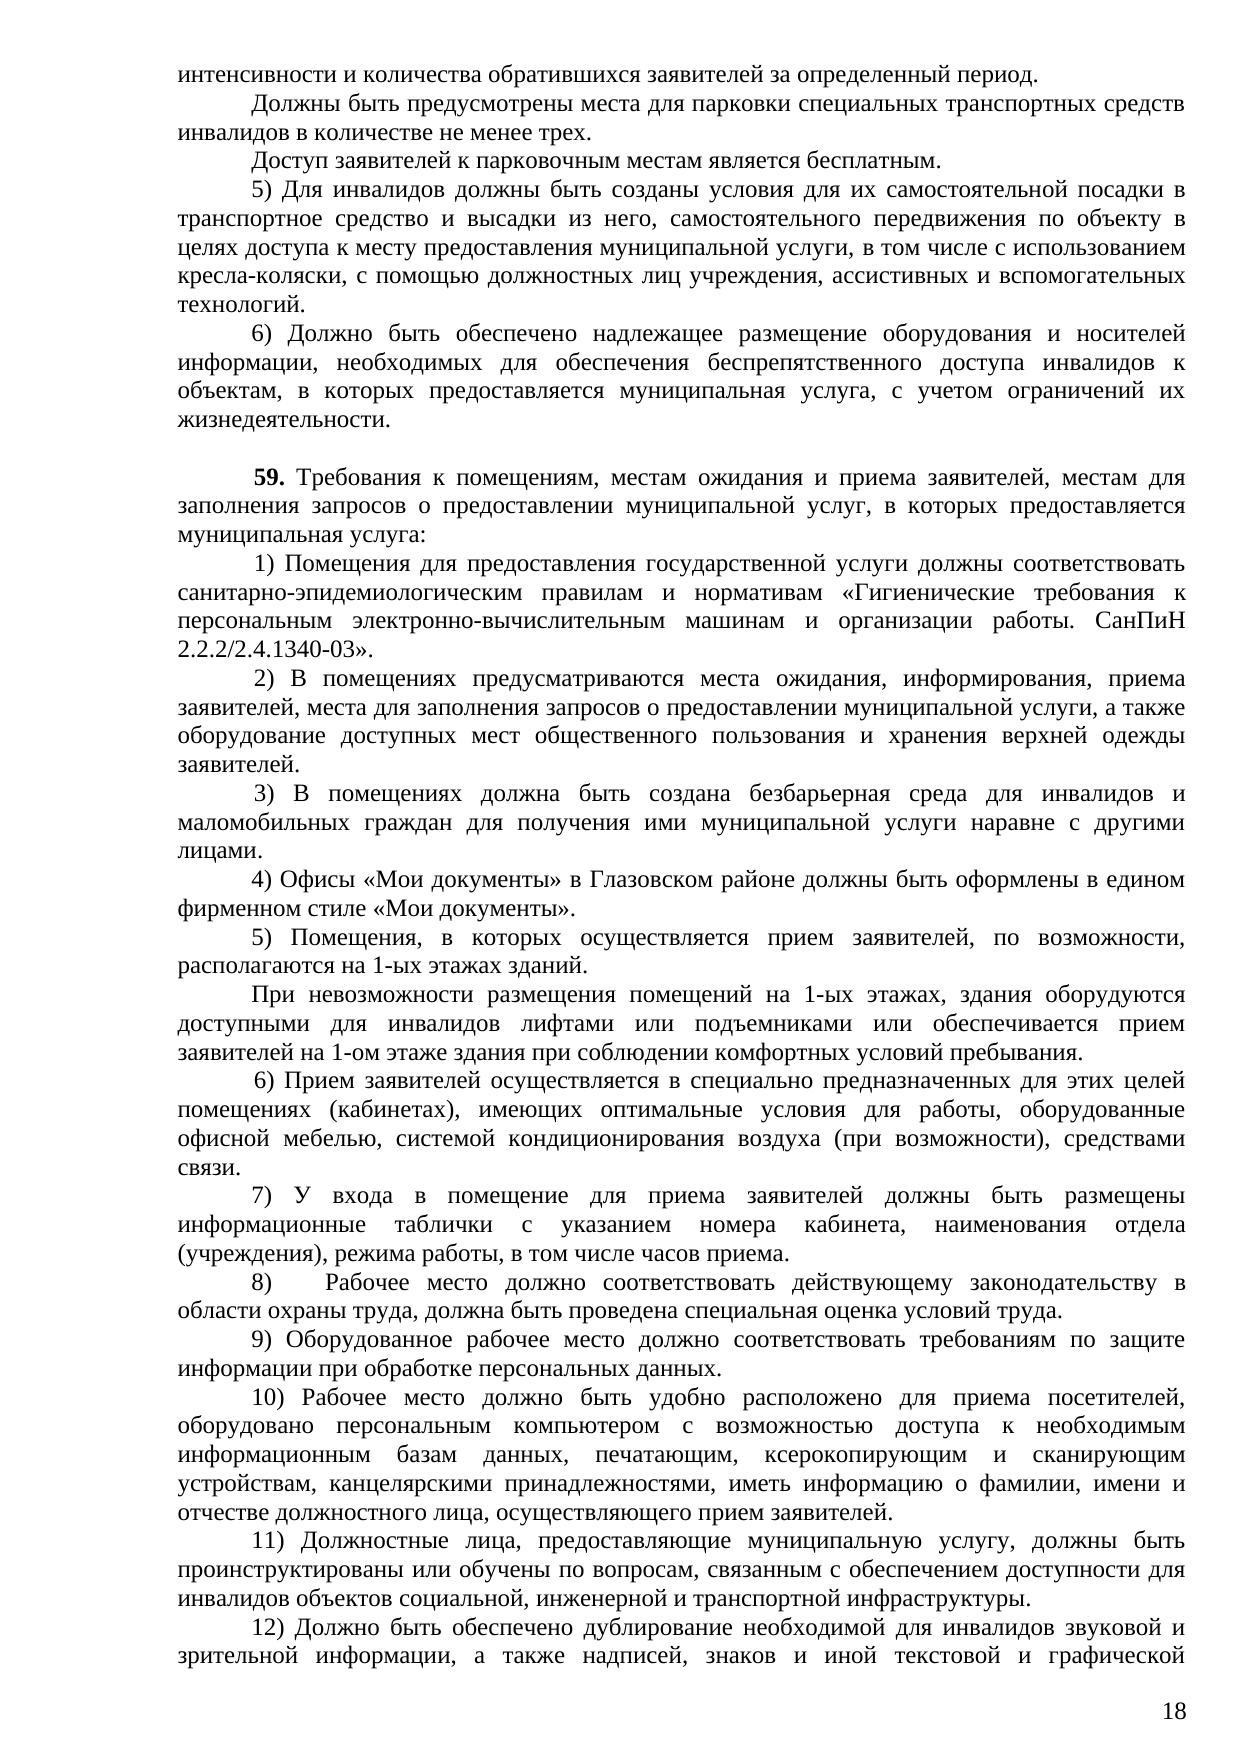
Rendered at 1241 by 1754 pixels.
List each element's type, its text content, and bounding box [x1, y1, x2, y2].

text 4) Офисы «Мои документы» в Глазовском районе должны быть оформлены в едином фирменном стиле «Мои документы». [177, 864, 1186, 922]
text 8) Рабочее место должно соответствовать действующему законодательству в области охраны труда, должна быть проведена специальная оценка условий труда. [177, 1267, 1186, 1324]
text 2) В помещениях предусматриваются места ожидания, информирования, приема заявителей, места для заполнения запросов о предоставлении муниципальной услуги, а также оборудование доступных мест общественного пользования и хранения верхней одежды заявителей. [177, 663, 1186, 778]
text 59. Требования к помещениям, местам ожидания и приема заявителей, местам для заполнения запросов о предоставлении муниципальной услуг, в которых предоставляется муниципальная услуга: [177, 462, 1186, 548]
text 11) Должностные лица, предоставляющие муниципальную услугу, должны быть проинструктированы или обучены по вопросам, связанным с обеспечением доступности для инвалидов объектов социальной, инженерной и транспортной инфраструктуры. [177, 1525, 1186, 1612]
text 5) Для инвалидов должны быть созданы условия для их самостоятельной посадки в транспортное средство и высадки из него, самостоятельного передвижения по объекту в целях доступа к месту предоставления муниципальной услуги, в том числе с использованием кресла-коляски, с помощью должностных лиц учреждения, ассистивных и вспомогательных технологий. [177, 174, 1186, 318]
text 10) Рабочее место должно быть удобно расположено для приема посетителей, оборудовано персональным компьютером с возможностью доступа к необходимым информационным базам данных, печатающим, ксерокопирующим и сканирующим устройствам, канцелярскими принадлежностями, иметь информацию о фамилии, имени и отчестве должностного лица, осуществляющего прием заявителей. [177, 1382, 1186, 1525]
text 3) В помещениях должна быть создана безбарьерная среда для инвалидов и маломобильных граждан для получения ими муниципальной услуги наравне с другими лицами. [177, 778, 1186, 864]
text 5) Помещения, в которых осуществляется прием заявителей, по возможности, располагаются на 1-ых этажах зданий. [177, 922, 1186, 979]
text 6) Должно быть обеспечено надлежащее размещение оборудования и носителей информации, необходимых для обеспечения беспрепятственного доступа инвалидов к объектам, в которых предоставляется муниципальная услуга, с учетом ограничений их жизнедеятельности. [177, 318, 1186, 433]
text При невозможности размещения помещений на 1-ых этажах, здания оборудуются доступными для инвалидов лифтами или подъемниками или обеспечивается прием заявителей на 1-ом этаже здания при соблюдении комфортных условий пребывания. [177, 979, 1186, 1065]
text Доступ заявителей к парковочным местам является бесплатным. [177, 145, 1186, 174]
text 7) У входа в помещение для приема заявителей должны быть размещены информационные таблички с указанием номера кабинета, наименования отдела (учреждения), режима работы, в том числе часов приема. [177, 1180, 1186, 1267]
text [177, 59, 1186, 88]
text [177, 1612, 1186, 1669]
text 9) Оборудованное рабочее место должно соответствовать требованиям по защите информации при обработке персональных данных. [177, 1324, 1186, 1382]
text 6) Прием заявителей осуществляется в специально предназначенных для этих целей помещениях (кабинетах), имеющих оптимальные условия для работы, оборудованные офисной мебелью, системой кондиционирования воздуха (при возможности), средствами связи. [177, 1065, 1186, 1180]
text 1) Помещения для предоставления государственной услуги должны соответствовать санитарно-эпидемиологическим правилам и нормативам «Гигиенические требования к персональным электронно-вычислительным машинам и организации работы. СанПиН 2.2.2/2.4.1340-03». [177, 548, 1186, 663]
text Должны быть предусмотрены места для парковки специальных транспортных средств инвалидов в количестве не менее трех. [177, 88, 1186, 145]
